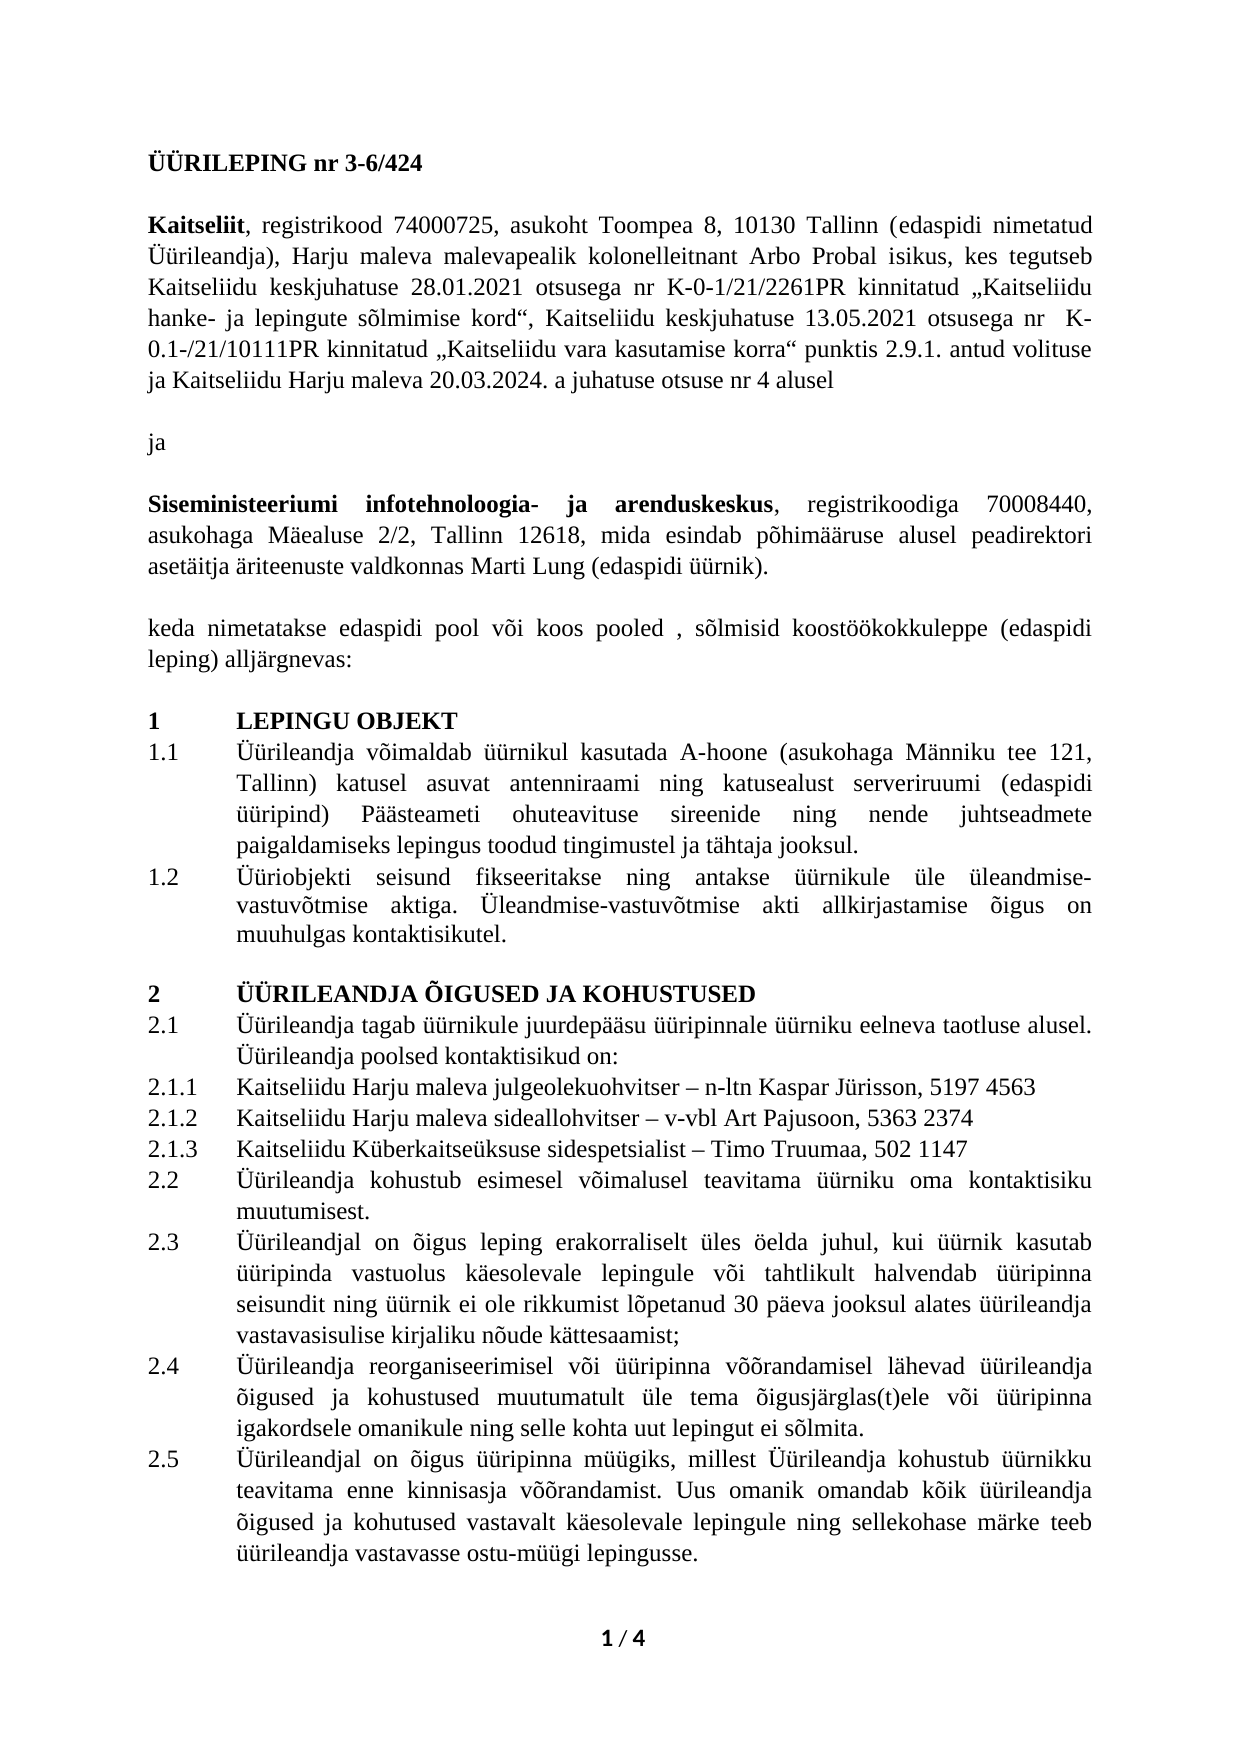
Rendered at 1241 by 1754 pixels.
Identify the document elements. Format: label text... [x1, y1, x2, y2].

list LEPINGU OBJEKT [148, 706, 1093, 735]
list Üüriobjekti seisund fikseeritakse ning antakse üürnikule üle üleandmise-vastuvõtmise aktiga. Üleandmise-vastuvõtmise akti allkirjastamise õigus on muuhulgas kontaktisikutel. [148, 862, 1093, 948]
list Kaitseliidu Küberkaitseüksuse sidespetsialist – Timo Truumaa, 502 1147 [148, 1134, 1093, 1163]
text ja [148, 427, 1093, 456]
list Üürileandja kohustub esimesel võimalusel teavitama üürniku oma kontaktisiku muutumisest. [148, 1165, 1093, 1225]
text Kaitseliit, registrikood 74000725, asukoht Toompea 8, 10130 Tallinn (edaspidi nimetatud Üürileandja), Harju maleva malevapealik kolonelleitnant Arbo Probal isikus, kes tegutseb Kaitseliidu keskjuhatuse 28.01.2021 otsusega nr K-0-1/21/2261PR kinnitatud „Kaitseliidu hanke- ja lepingute sõlmimise kord“, Kaitseliidu keskjuhatuse 13.05.2021 otsusega nr K-0.1-/21/10111PR kinnitatud „Kaitseliidu vara kasutamise korra“ punktis 2.9.1. antud volituse ja Kaitseliidu Harju maleva 20.03.2024. a juhatuse otsuse nr 4 alusel [148, 210, 1093, 394]
list ÜÜRILEANDJA ÕIGUSED JA KOHUSTUSED [148, 979, 1093, 1008]
list Üürileandja reorganiseerimisel või üüripinna võõrandamisel lähevad üürileandja õigused ja kohustused muutumatult üle tema õigusjärglas(t)ele või üüripinna igakordsele omanikule ning selle kohta uut lepingut ei sõlmita. [148, 1351, 1093, 1442]
text ÜÜRILEPING nr 3-6/424 [148, 148, 1093, 176]
list Kaitseliidu Harju maleva julgeolekuohvitser – n-ltn Kaspar Jürisson, 5197 4563 [148, 1072, 1093, 1101]
text keda nimetatakse edaspidi pool või koos pooled , sõlmisid koostöökokkuleppe (edaspidi leping) alljärgnevas: [148, 613, 1093, 673]
list Üürileandja võimaldab üürnikul kasutada A-hoone (asukohaga Männiku tee 121, Tallinn) katusel asuvat antenniraami ning katusealust serveriruumi (edaspidi üüripind) Päästeameti ohuteavituse sireenide ning nende juhtseadmete paigaldamiseks lepingus toodud tingimustel ja tähtaja jooksul. [148, 737, 1093, 859]
list Üürileandjal on õigus üüripinna müügiks, millest Üürileandja kohustub üürnikku teavitama enne kinnisasja võõrandamist. Uus omanik omandab kõik üürileandja õigused ja kohutused vastavalt käesolevale lepingule ning sellekohase märke teeb üürileandja vastavasse ostu-müügi lepingusse. [148, 1444, 1093, 1566]
list Üürileandja tagab üürnikule juurdepääsu üüripinnale üürniku eelneva taotluse alusel. Üürileandja poolsed kontaktisikud on: [148, 1010, 1093, 1070]
text Siseministeeriumi infotehnoloogia- ja arenduskeskus, registrikoodiga 70008440, asukohaga Mäealuse 2/2, Tallinn 12618, mida esindab põhimääruse alusel peadirektori asetäitja äriteenuste valdkonnas Marti Lung (edaspidi üürnik). [148, 489, 1093, 580]
list Kaitseliidu Harju maleva sideallohvitser – v-vbl Art Pajusoon, 5363 2374 [148, 1103, 1093, 1132]
list Üürileandjal on õigus leping erakorraliselt üles öelda juhul, kui üürnik kasutab üüripinda vastuolus käesolevale lepingule või tahtlikult halvendab üüripinna seisundit ning üürnik ei ole rikkumist lõpetanud 30 päeva jooksul alates üürileandja vastavasisulise kirjaliku nõude kättesaamist; [148, 1227, 1093, 1349]
